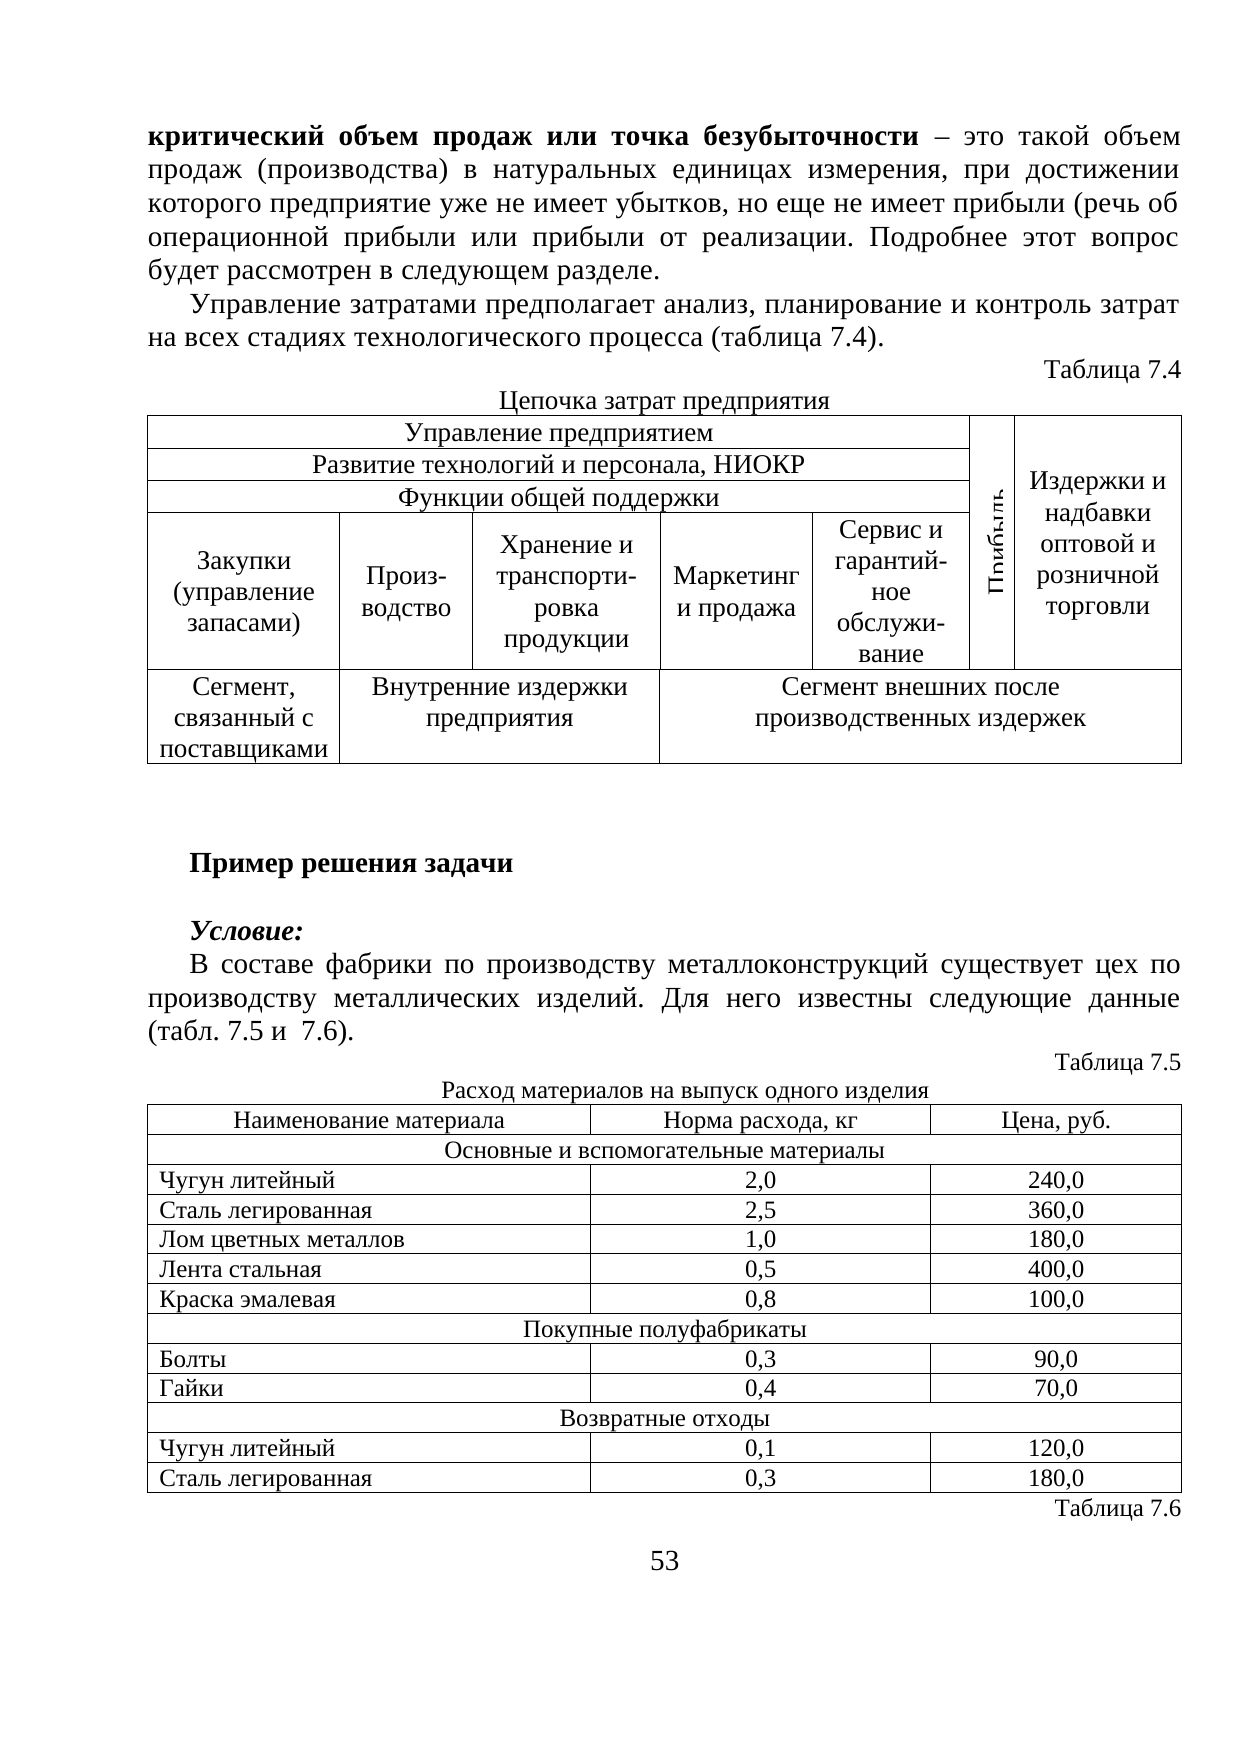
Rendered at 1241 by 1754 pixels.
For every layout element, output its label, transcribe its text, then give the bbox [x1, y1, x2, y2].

table_cell Чугун литейный [148, 1433, 590, 1462]
table_cell 2,0 [591, 1165, 930, 1194]
table_cell 0,4 [591, 1374, 930, 1402]
table_header Цена, руб. [931, 1105, 1181, 1134]
table_cell 1,0 [591, 1225, 930, 1253]
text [148, 118, 1181, 286]
table_cell 0,5 [591, 1254, 930, 1283]
table_cell Хранение и транспорти-ровка продукции [473, 513, 660, 668]
table_cell 0,3 [591, 1463, 930, 1492]
table_cell 70,0 [931, 1374, 1181, 1402]
text Таблица 7.6 [148, 1493, 1181, 1521]
table_header Издержки и надбавки оптовой и розничной торговли [1015, 416, 1181, 668]
text В составе фабрики по производству металлоконструкций существует цех по производству металлических изделий. Для него известны следующие данные (табл. 7.5 и 7.6). [148, 946, 1181, 1047]
text Управление затратами предполагает анализ, планирование и контроль затрат на всех стадиях технологического процесса (таблица 7.4). [148, 286, 1181, 353]
table_cell 360,0 [931, 1195, 1181, 1223]
text Условие: [148, 913, 1181, 946]
table_cell Краска эмалевая [148, 1284, 590, 1313]
text Цепочка затрат предприятия [148, 384, 1181, 415]
table_cell Чугун литейный [148, 1165, 590, 1194]
text Таблица 7.4 [148, 353, 1181, 384]
table_cell Гайки [148, 1374, 590, 1402]
table_cell 0,8 [591, 1284, 930, 1313]
table_cell 120,0 [931, 1433, 1181, 1462]
table_cell Болты [148, 1344, 590, 1372]
table_cell Лом цветных металлов [148, 1225, 590, 1253]
table_cell Сегмент, связанный с поставщиками [148, 670, 339, 763]
table_cell Маркетинг и продажа [661, 513, 812, 668]
table_cell Закупки (управление запасами) [148, 513, 339, 668]
text Пример решения задачи [148, 846, 1181, 879]
table_cell 240,0 [931, 1165, 1181, 1194]
table_cell 180,0 [931, 1225, 1181, 1253]
table_cell Основные и вспомогательные материалы [148, 1135, 1181, 1164]
table_cell Сталь легированная [148, 1195, 590, 1223]
table_cell 400,0 [931, 1254, 1181, 1283]
table_cell Произ-водство [340, 513, 472, 668]
table_header Управление предприятием [148, 416, 969, 447]
table_cell Возвратные отходы [148, 1403, 1181, 1432]
table_header Прибыль [970, 416, 1014, 668]
text Таблица 7.5 [148, 1047, 1181, 1076]
table_cell 100,0 [931, 1284, 1181, 1313]
table_cell Внутренние издержки предприятия [340, 670, 659, 763]
table_cell 180,0 [931, 1463, 1181, 1492]
table_header Наименование материала [148, 1105, 590, 1134]
table_cell 0,3 [591, 1344, 930, 1372]
text Расход материалов на выпуск одного изделия [148, 1076, 1181, 1104]
table_cell Лента стальная [148, 1254, 590, 1283]
table_cell 0,1 [591, 1433, 930, 1462]
table_cell Развитие технологий и персонала, НИОКР [148, 449, 969, 479]
table_cell Сервис и гарантий-ное обслужи-вание [813, 513, 969, 668]
table_cell Покупные полуфабрикаты [148, 1314, 1181, 1343]
table_cell Функции общей поддержки [148, 481, 969, 512]
table_header Норма расхода, кг [591, 1105, 930, 1134]
table_cell 2,5 [591, 1195, 930, 1223]
table_cell Сегмент внешних после производственных издержек [660, 670, 1181, 763]
table_cell Сталь легированная [148, 1463, 590, 1492]
table_cell 90,0 [931, 1344, 1181, 1372]
